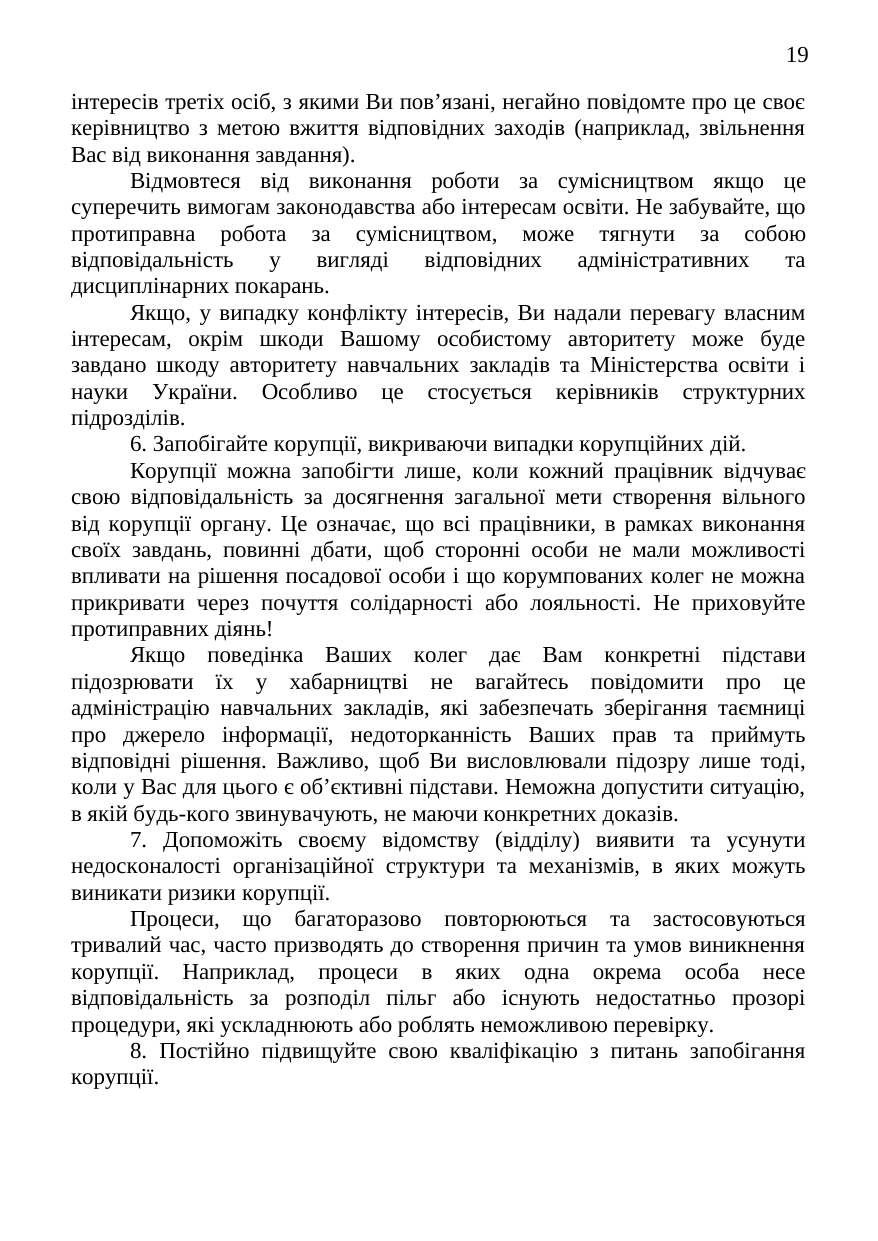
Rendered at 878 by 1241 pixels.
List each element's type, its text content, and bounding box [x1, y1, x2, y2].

list Постійно підвищуйте свою кваліфікацію з питань запобігання корупції. [71, 1037, 807, 1090]
text Процеси, що багаторазово повторюються та застосовуються тривалий час, часто призводять до створення причин та умов виникнення корупції. Наприклад, процеси в яких одна окрема особа несе відповідальність за розподіл пільг або існують недостатньо прозорі процедури, які ускладнюють або роблять неможливою перевірку. [71, 905, 806, 1037]
text Якщо поведінка Ваших колег дає Вам конкретні підстави підозрювати їх у хабарництві не вагайтесь повідомити про це адміністрацію навчальних закладів, які забезпечать зберігання таємниці про джерело інформації, недоторканність Ваших прав та приймуть відповідні рішення. Важливо, щоб Ви висловлювали підозру лише тоді, коли у Вас для цього є об’єктивні підстави. Неможна допустити ситуацію, в якій будь-кого звинувачують, не маючи конкретних доказів. [71, 642, 807, 826]
text інтересів третіх осіб, з якими Ви пов’язані, негайно повідомте про це своє керівництво з метою вжиття відповідних заходів (наприклад, звільнення Вас від виконання завдання). [71, 88, 806, 167]
list Допоможіть своєму відомству (відділу) виявити та усунути недосконалості організаційної структури та механізмів, в яких можуть виникати ризики корупції. [71, 826, 806, 905]
text Корупції можна запобігти лише, коли кожний працівник відчуває свою відповідальність за досягнення загальної мети створення вільного від корупції органу. Це означає, що всі працівники, в рамках виконання своїх завдань, повинні дбати, щоб сторонні особи не мали можливості впливати на рішення посадової особи і що корумпованих колег не можна прикривати через почуття солідарності або лояльності. Не приховуйте протиправних діянь! [71, 457, 807, 642]
text Відмовтеся від виконання роботи за сумісництвом якщо це суперечить вимогам законодавства або інтересам освіти. Не забувайте, що протиправна робота за сумісництвом, може тягнути за собою відповідальність у вигляді відповідних адміністративних та дисциплінарних покарань. [71, 167, 807, 299]
text Якщо, у випадку конфлікту інтересів, Ви надали перевагу власним інтересам, окрім шкоди Вашому особистому авторитету може буде завдано шкоду авторитету навчальних закладів та Міністерства освіти і науки України. Особливо це стосується керівників структурних підрозділів. [71, 299, 806, 431]
list Запобігайте корупції, викриваючи випадки корупційних дій. [130, 431, 850, 457]
